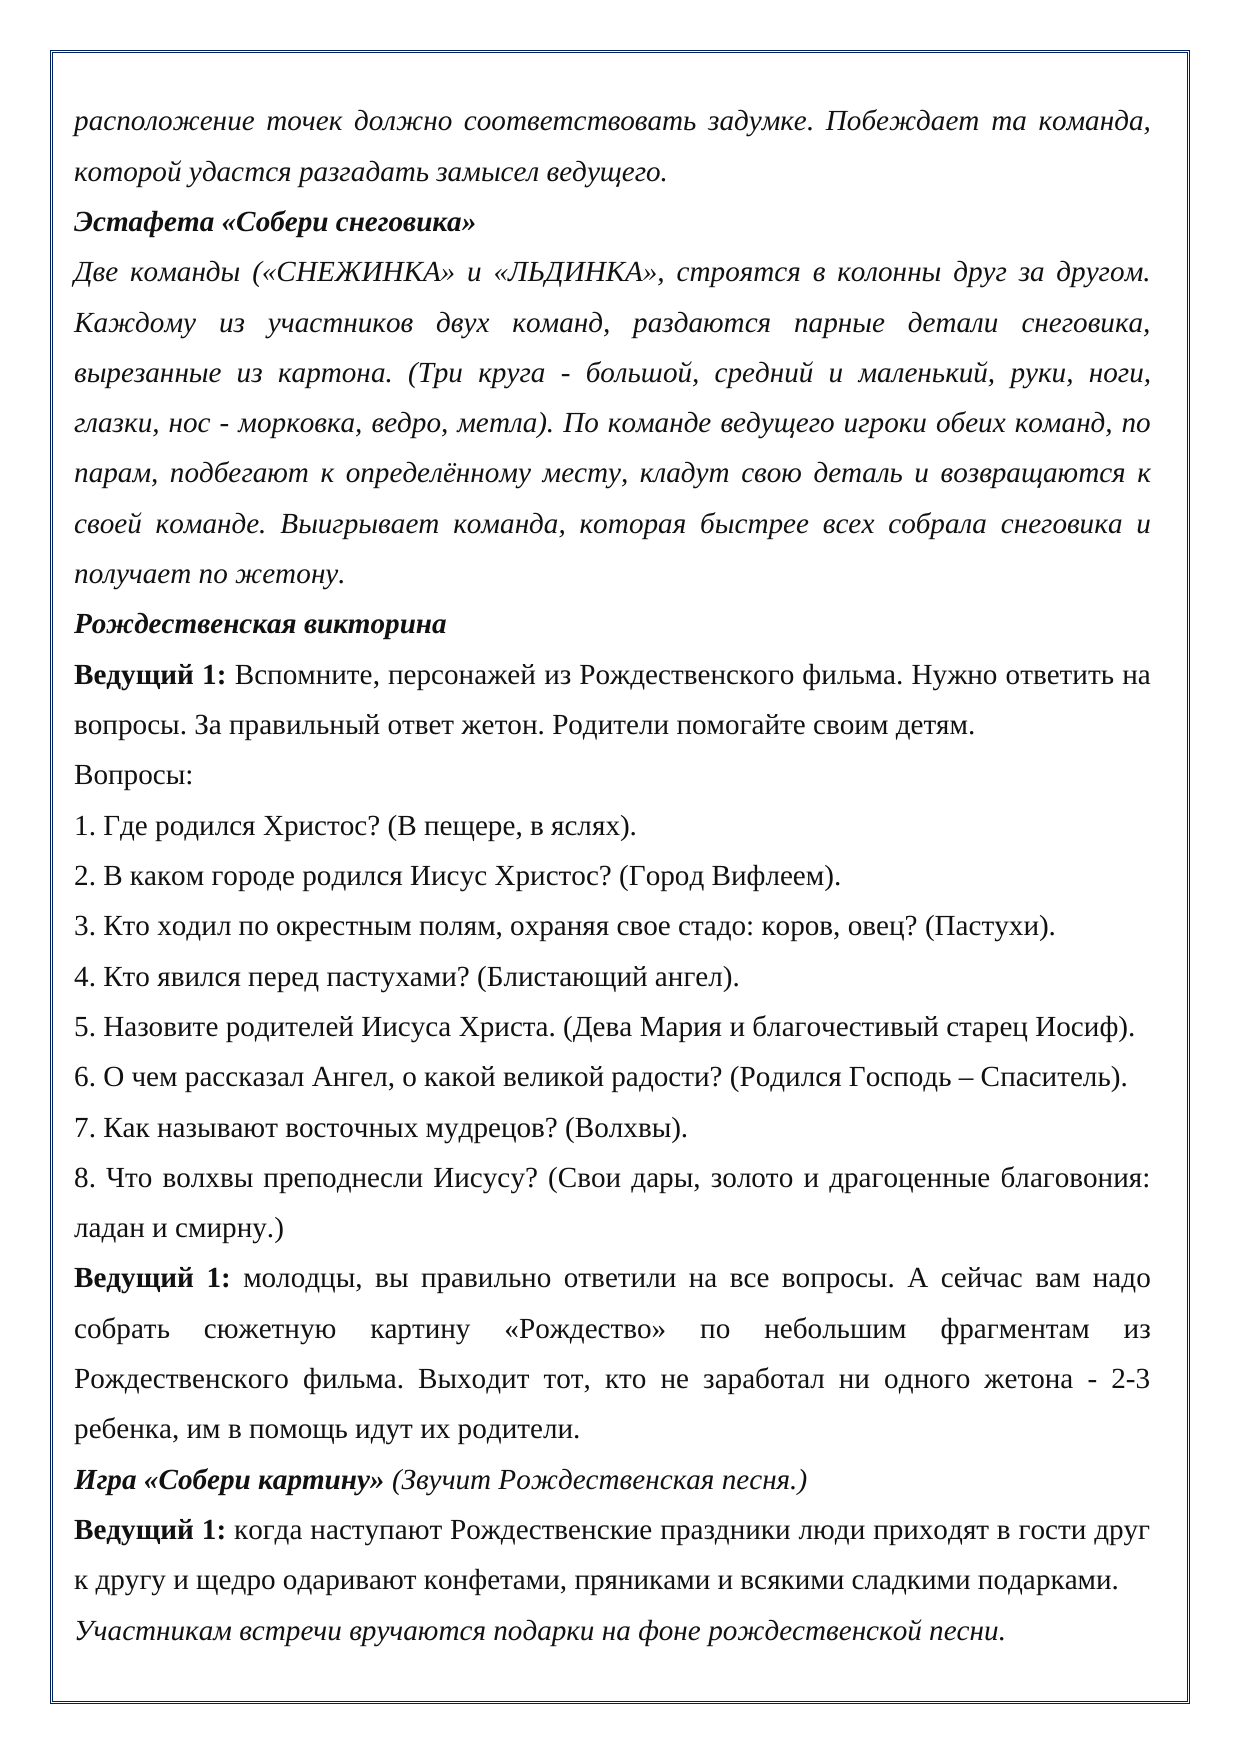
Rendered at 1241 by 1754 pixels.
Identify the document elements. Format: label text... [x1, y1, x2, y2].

text Две команды («СНЕЖИНКА» и «ЛЬДИНКА», строятся в колонны друг за другом. Каждому из участников двух команд, раздаются парные детали снеговика, вырезанные из картона. (Три круга - большой, средний и маленький, руки, ноги, глазки, нос - морковка, ведро, метла). По команде ведущего игроки обеих команд, по парам, подбегают к определённому месту, кладут свою деталь и возвращаются к своей команде. Выигрывает команда, которая быстрее всех собрала снеговика и получает по жетону. [74, 254, 1152, 590]
text 7. Как называют восточных мудрецов? (Волхвы). [74, 1110, 1152, 1143]
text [74, 103, 1152, 187]
text Игра «Собери картину» (Звучит Рождественская песня.) [74, 1462, 1152, 1495]
text Участникам встречи вручаются подарки на фоне рождественской песни. [74, 1613, 1152, 1646]
text 3. Кто ходил по окрестным полям, охраняя свое стадо: коров, овец? (Пастухи). [74, 908, 1152, 942]
text Вопросы: [74, 757, 1152, 791]
text 4. Кто явился перед пастухами? (Блистающий ангел). [74, 959, 1152, 992]
text Ведущий 1: Вспомните, персонажей из Рождественского фильма. Нужно ответить на вопросы. За правильный ответ жетон. Родители помогайте своим детям. [74, 657, 1152, 741]
text Ведущий 1: когда наступают Рождественские праздники люди приходят в гости друг к другу и щедро одаривают конфетами, пряниками и всякими сладкими подарками. [74, 1512, 1152, 1596]
text Эстафета «Собери снеговика» [74, 204, 1152, 238]
text 6. О чем рассказал Ангел, о какой великой радости? (Родился Господь – Спаситель). [74, 1059, 1152, 1093]
text Ведущий 1: молодцы, вы правильно ответили на все вопросы. А сейчас вам надо собрать сюжетную картину «Рождество» по небольшим фрагментам из Рождественского фильма. Выходит тот, кто не заработал ни одного жетона - 2-3 ребенка, им в помощь идут их родители. [74, 1261, 1152, 1445]
text Рождественская викторина [74, 607, 1152, 640]
text 1. Где родился Христос? (В пещере, в яслях). [74, 808, 1152, 841]
text 5. Назовите родителей Иисуса Христа. (Дева Мария и благочестивый старец Иосиф). [74, 1009, 1152, 1043]
text 2. В каком городе родился Иисус Христос? (Город Вифлеем). [74, 858, 1152, 892]
text 8. Что волхвы преподнесли Иисусу? (Свои дары, золото и драгоценные благовония: ладан и смирну.) [74, 1160, 1152, 1244]
